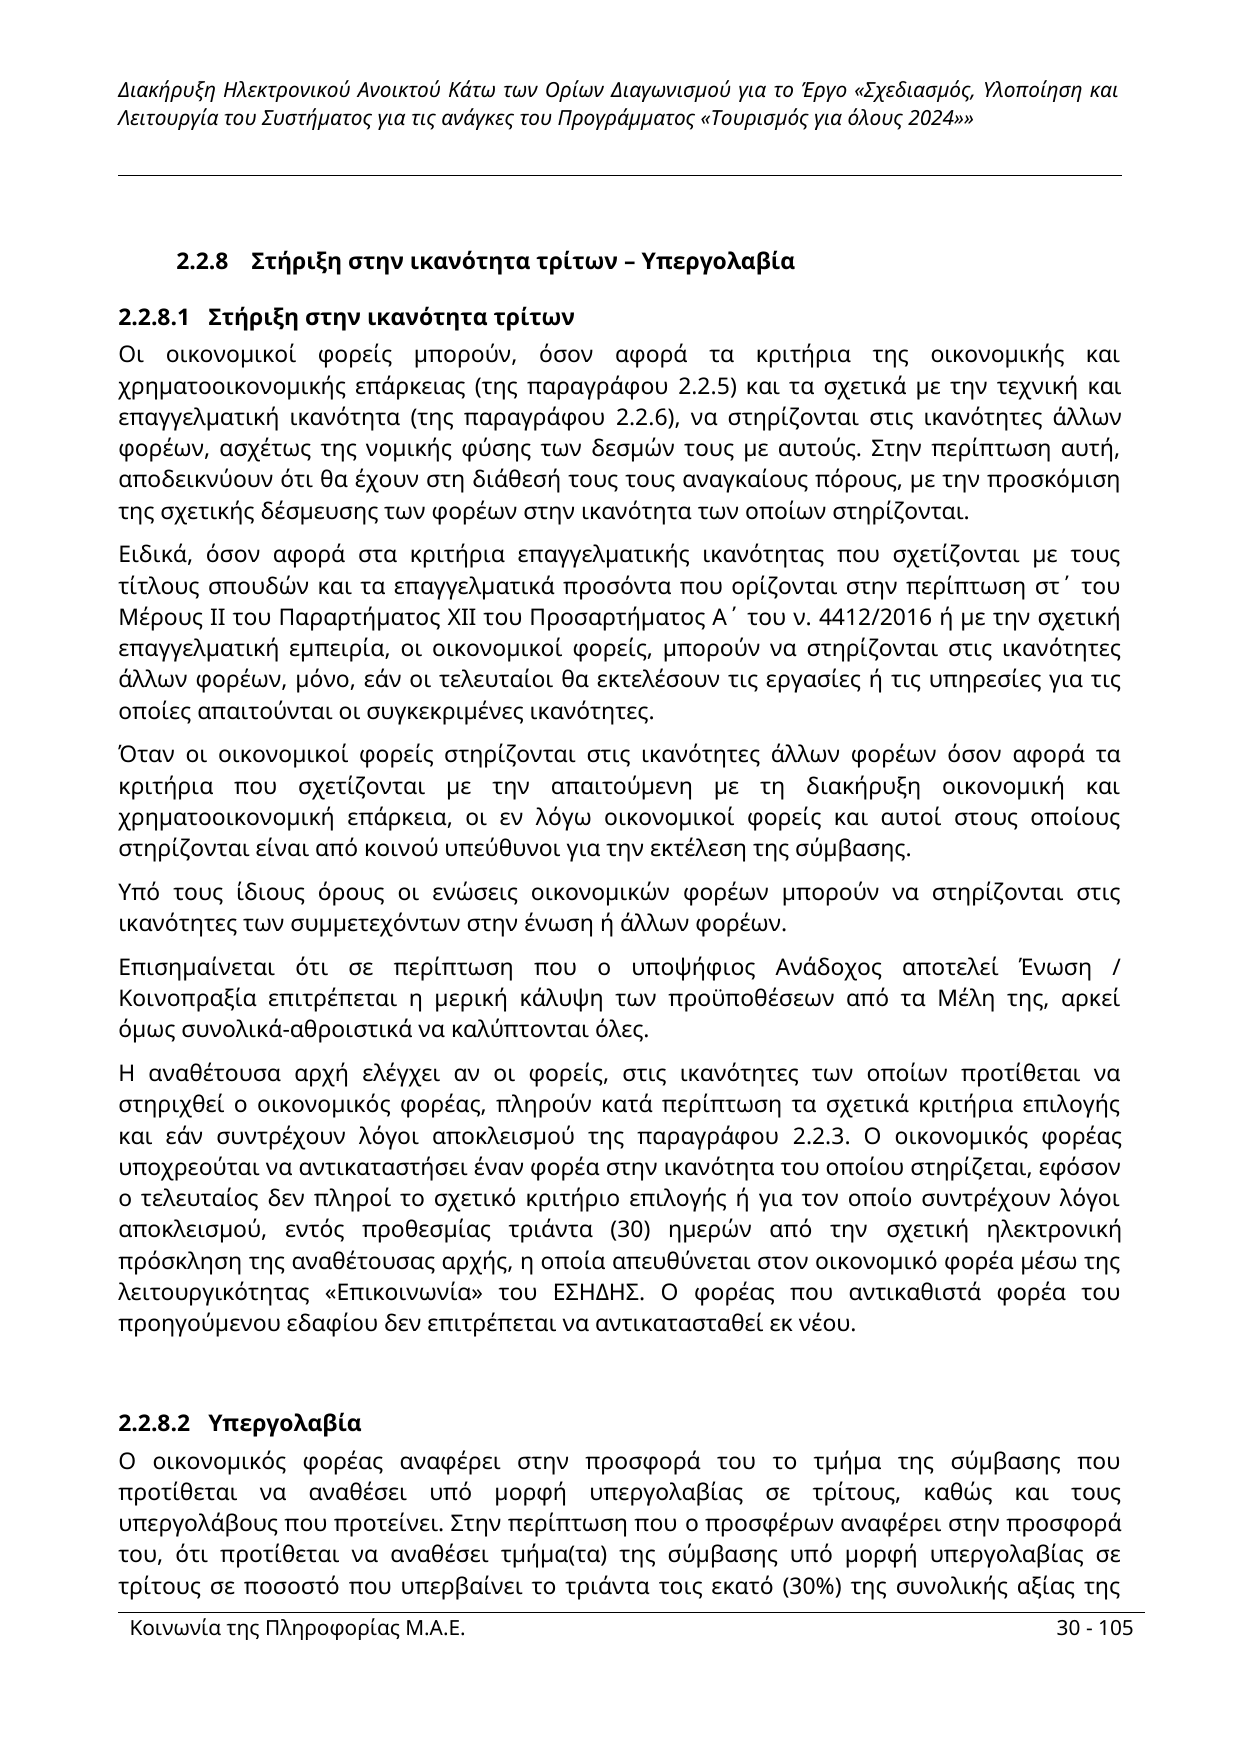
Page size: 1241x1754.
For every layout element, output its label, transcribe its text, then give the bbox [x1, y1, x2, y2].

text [118, 1445, 1122, 1601]
subtitle Στήριξη στην ικανότητα τρίτων – Υπεργολαβία [176, 245, 1122, 276]
text Επισημαίνεται ότι σε περίπτωση που ο υποψήφιος Ανάδοχος αποτελεί Ένωση / Κοινοπραξία επιτρέπεται η μερική κάλυψη των προϋποθέσεων από τα Μέλη της, αρκεί όμως συνολικά-αθροιστικά να καλύπτονται όλες. [118, 951, 1122, 1045]
text Όταν οι οικονομικοί φορείς στηρίζονται στις ικανότητες άλλων φορέων όσον αφορά τα κριτήρια που σχετίζονται με την απαιτούμενη με τη διακήρυξη οικονομική και χρηματοοικονομική επάρκεια, οι εν λόγω οικονομικοί φορείς και αυτοί στους οποίους στηρίζονται είναι από κοινού υπεύθυνοι για την εκτέλεση της σύμβασης. [118, 738, 1122, 863]
text Η αναθέτουσα αρχή ελέγχει αν οι φορείς, στις ικανότητες των οποίων προτίθεται να στηριχθεί ο οικονομικός φορέας, πληρούν κατά περίπτωση τα σχετικά κριτήρια επιλογής και εάν συντρέχουν λόγοι αποκλεισμού της παραγράφου 2.2.3. Ο οικονομικός φορέας υποχρεούται να αντικαταστήσει έναν φορέα στην ικανότητα του οποίου στηρίζεται, εφόσον ο τελευταίος δεν πληροί το σχετικό κριτήριο επιλογής ή για τον οποίο συντρέχουν λόγοι αποκλεισμού, εντός προθεσμίας τριάντα (30) ημερών από την σχετική ηλεκτρονική πρόσκληση της αναθέτουσας αρχής, η οποία απευθύνεται στον οικονομικό φορέα μέσω της λειτουργικότητας «Επικοινωνία» του ΕΣΗΔΗΣ. Ο φορέας που αντικαθιστά φορέα του προηγούμενου εδαφίου δεν επιτρέπεται να αντικατασταθεί εκ νέου. [118, 1057, 1122, 1338]
text Υπό τους ίδιους όρους οι ενώσεις οικονομικών φορέων μπορούν να στηρίζονται στις ικανότητες των συμμετεχόντων στην ένωση ή άλλων φορέων. [118, 876, 1122, 938]
text Ειδικά, όσον αφορά στα κριτήρια επαγγελματικής ικανότητας που σχετίζονται με τους τίτλους σπουδών και τα επαγγελματικά προσόντα που ορίζονται στην περίπτωση στ΄ του Μέρους ΙΙ του Παραρτήματος ΧΙΙ του Προσαρτήματος Α΄ του ν. 4412/2016 ή με την σχετική επαγγελματική εμπειρία, οι οικονομικοί φορείς, μπορούν να στηρίζονται στις ικανότητες άλλων φορέων, μόνο, εάν οι τελευταίοι θα εκτελέσουν τις εργασίες ή τις υπηρεσίες για τις οποίες απαιτούνται οι συγκεκριμένες ικανότητες. [118, 538, 1122, 726]
subtitle Στήριξη στην ικανότητα τρίτων [118, 301, 1122, 332]
text Οι οικονομικοί φορείς μπορούν, όσον αφορά τα κριτήρια της οικονομικής και χρηματοοικονομικής επάρκειας (της παραγράφου 2.2.5) και τα σχετικά με την τεχνική και επαγγελματική ικανότητα (της παραγράφου 2.2.6), να στηρίζονται στις ικανότητες άλλων φορέων, ασχέτως της νομικής φύσης των δεσμών τους με αυτούς. Στην περίπτωση αυτή, αποδεικνύουν ότι θα έχουν στη διάθεσή τους τους αναγκαίους πόρους, με την προσκόμιση της σχετικής δέσμευσης των φορέων στην ικανότητα των οποίων στηρίζονται. [118, 338, 1122, 526]
subtitle Υπεργολαβία [118, 1407, 1122, 1438]
